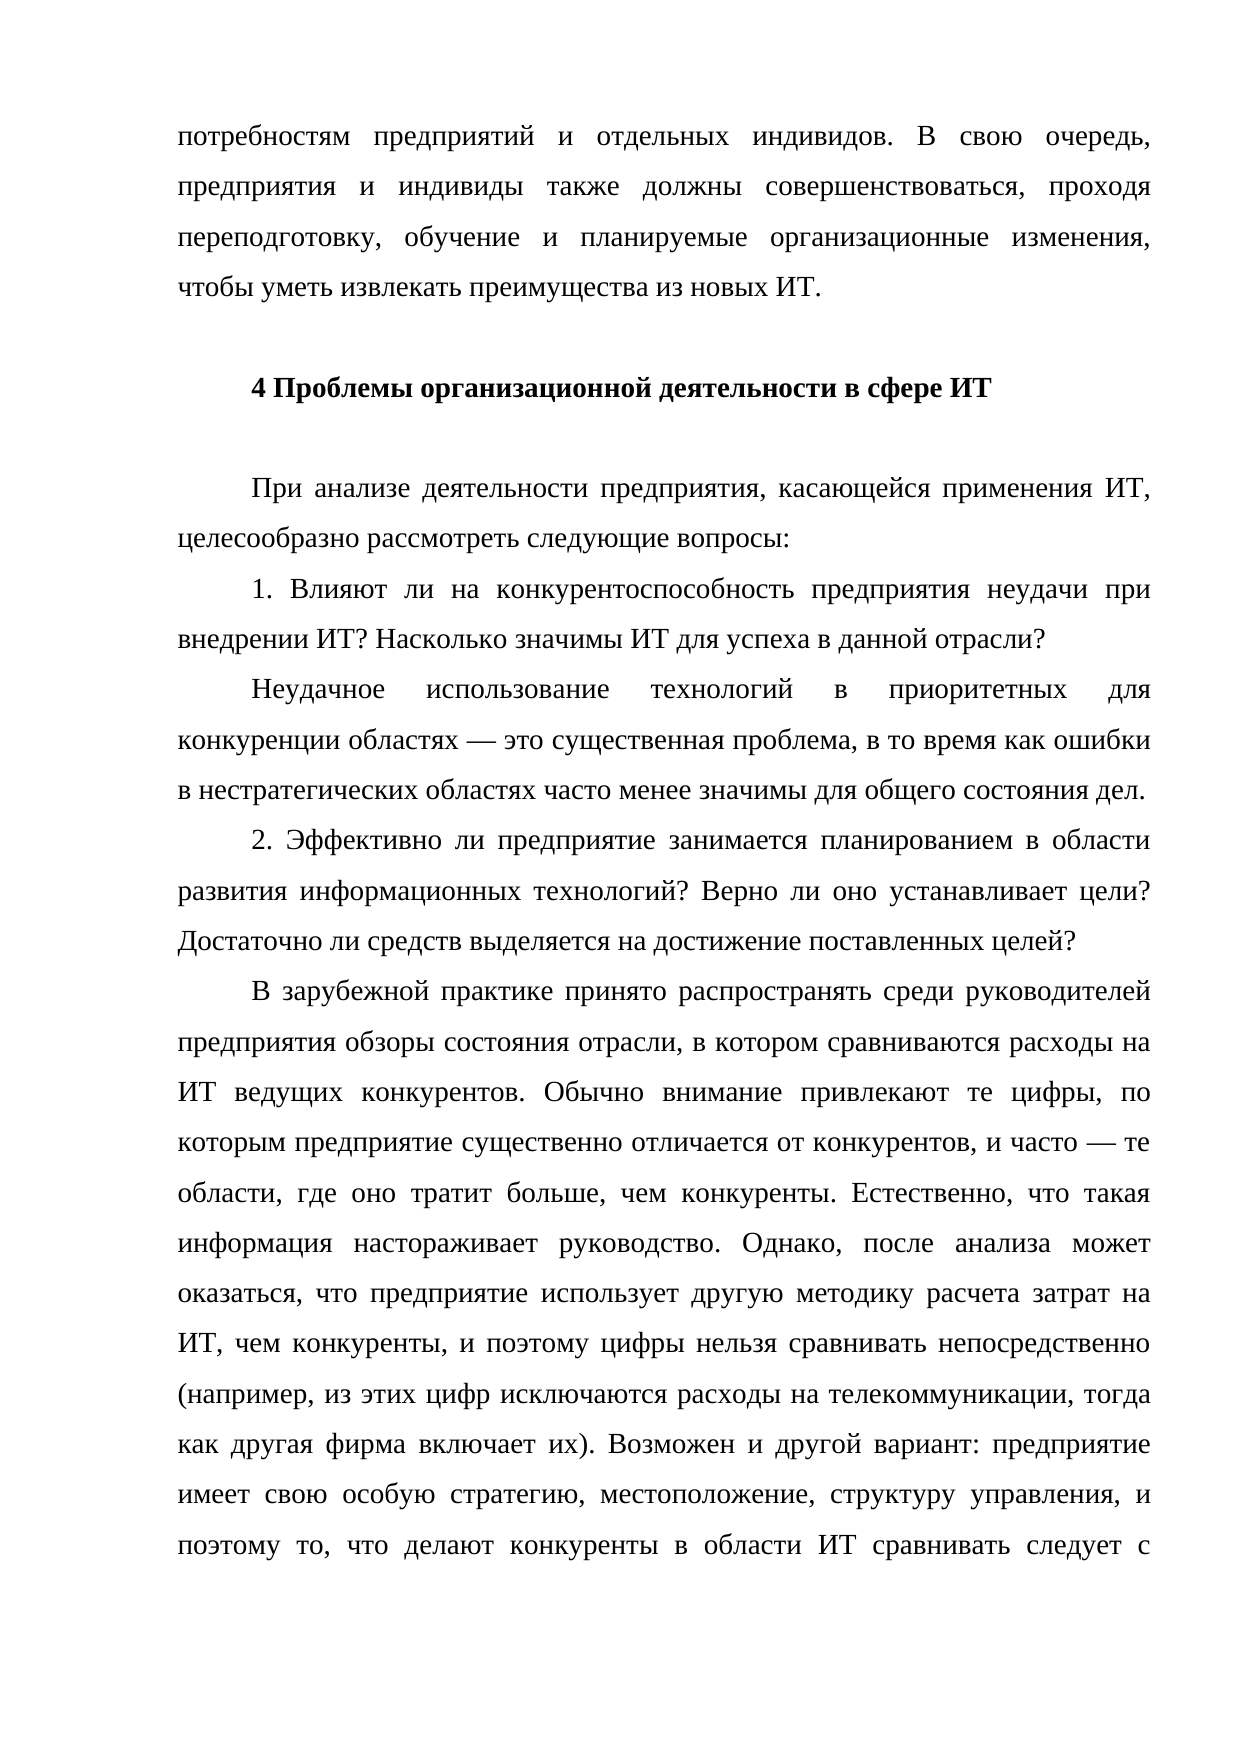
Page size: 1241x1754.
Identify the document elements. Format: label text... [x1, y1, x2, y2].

text 2. Эффективно ли предприятие занимается планированием в области развития информационных технологий? Верно ли оно устанавливает цели? Достаточно ли средств выделяется на достижение поставленных целей? [177, 822, 1152, 957]
text Неудачное использование технологий в приоритетных для конкуренции областях — это существенная проблема, в то время как ошибки в нестратегических областях часто менее значимы для общего состояния дел. [177, 672, 1152, 806]
text 1. Влияют ли на конкурентоспособность предприятия неудачи при внедрении ИТ? Насколько значимы ИТ для успеха в данной отрасли? [177, 571, 1152, 655]
text При анализе деятельности предприятия, касающейся применения ИТ, целесообразно рассмотреть следующие вопросы: [177, 470, 1152, 554]
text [177, 118, 1152, 303]
text 4 Проблемы организационной деятельности в сфере ИТ [177, 370, 1152, 403]
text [177, 973, 1152, 1560]
